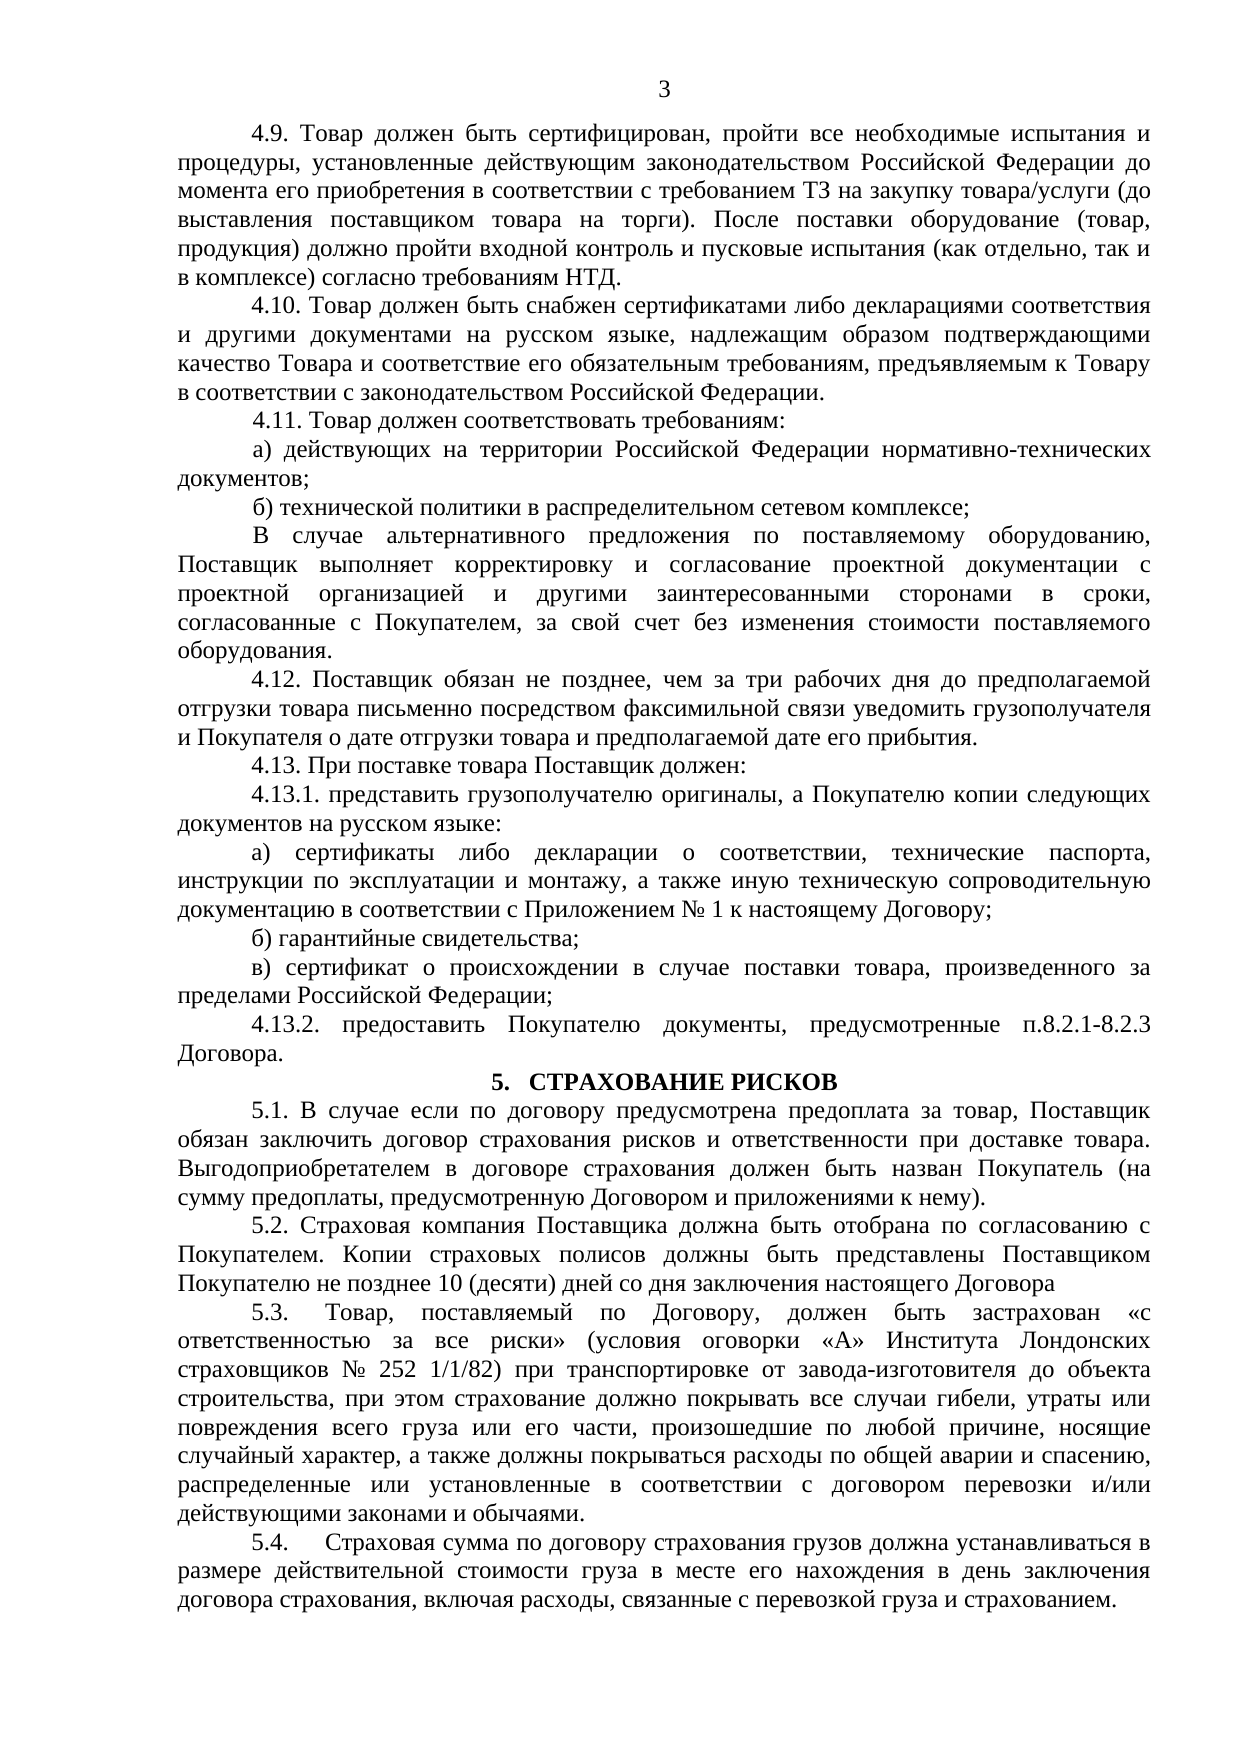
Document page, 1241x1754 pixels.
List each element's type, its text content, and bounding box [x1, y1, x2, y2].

text 4.9. Товар должен быть сертифицирован, пройти все необходимые испытания и процедуры, установленные действующим законодательством Российской Федерации до момента его приобретения в соответствии с требованием ТЗ на закупку товара/услуги (до выставления поставщиком товара на торги). После поставки оборудование (товар, продукция) должно пройти входной контроль и пусковые испытания (как отдельно, так и в комплексе) согласно требованиям НТД. [177, 118, 1152, 291]
text 4.12. Поставщик обязан не позднее, чем за три рабочих дня до предполагаемой отгрузки товара письменно посредством факсимильной связи уведомить грузополучателя и Покупателя о дате отгрузки товара и предполагаемой дате его прибытия. [177, 664, 1152, 751]
text 4.10. Товар должен быть снабжен сертификатами либо декларациями соответствия и другими документами на русском языке, надлежащим образом подтверждающими качество Товара и соответствие его обязательным требованиям, предъявляемым к Товару в соответствии с законодательством Российской Федерации. [177, 291, 1152, 406]
text 4.13.2. предоставить Покупателю документы, предусмотренные п.8.2.1-8.2.3 Договора. [177, 1009, 1152, 1067]
text 4.13. При поставке товара Поставщик должен: [177, 751, 1152, 779]
list Товар, поставляемый по Договору, должен быть застрахован «с ответственностью за все риски» (условия оговорки «А» Института Лондонских страховщиков № 252 1/1/82) при транспортировке от завода-изготовителя до объекта строительства, при этом страхование должно покрывать все случаи гибели, утраты или повреждения всего груза или его части, произошедшие по любой причине, носящие случайный характер, а также должны покрываться расходы по общей аварии и спасению, распределенные или установленные в соответствии с договором перевозки и/или действующими законами и обычаями. [177, 1297, 1152, 1527]
text б) технической политики в распределительном сетевом комплексе; [177, 492, 1152, 521]
text 4.11. Товар должен соответствовать требованиям: [177, 406, 1152, 434]
text в) сертификат о происхождении в случае поставки товара, произведенного за пределами Российской Федерации; [177, 952, 1152, 1009]
list СТРАХОВАНИЕ РИСКОВ [177, 1067, 1152, 1096]
text а) действующих на территории Российской Федерации нормативно-технических документов; [177, 434, 1152, 492]
text 4.13.1. представить грузополучателю оригиналы, а Покупателю копии следующих документов на русском языке: [177, 779, 1152, 837]
text 5.2. Страховая компания Поставщика должна быть отобрана по согласованию с Покупателем. Копии страховых полисов должны быть представлены Поставщиком Покупателю не позднее 10 (десяти) дней со дня заключения настоящего Договора [177, 1211, 1152, 1297]
text а) сертификаты либо декларации о соответствии, технические паспорта, инструкции по эксплуатации и монтажу, а также иную техническую сопроводительную документацию в соответствии с Приложением № 1 к настоящему Договору; [177, 837, 1152, 923]
list Страховая сумма по договору страхования грузов должна устанавливаться в размере действительной стоимости груза в месте его нахождения в день заключения договора страхования, включая расходы, связанные с перевозкой груза и страхованием. [177, 1527, 1152, 1613]
text б) гарантийные свидетельства; [177, 923, 1152, 952]
text В случае альтернативного предложения по поставляемому оборудованию, Поставщик выполняет корректировку и согласование проектной документации с проектной организацией и другими заинтересованными сторонами в сроки, согласованные с Покупателем, за свой счет без изменения стоимости поставляемого оборудования. [177, 521, 1152, 664]
text 5.1. В случае если по договору предусмотрена предоплата за товар, Поставщик обязан заключить договор страхования рисков и ответственности при доставке товара. Выгодоприобретателем в договоре страхования должен быть назван Покупатель (на сумму предоплаты, предусмотренную Договором и приложениями к нему). [177, 1096, 1152, 1211]
